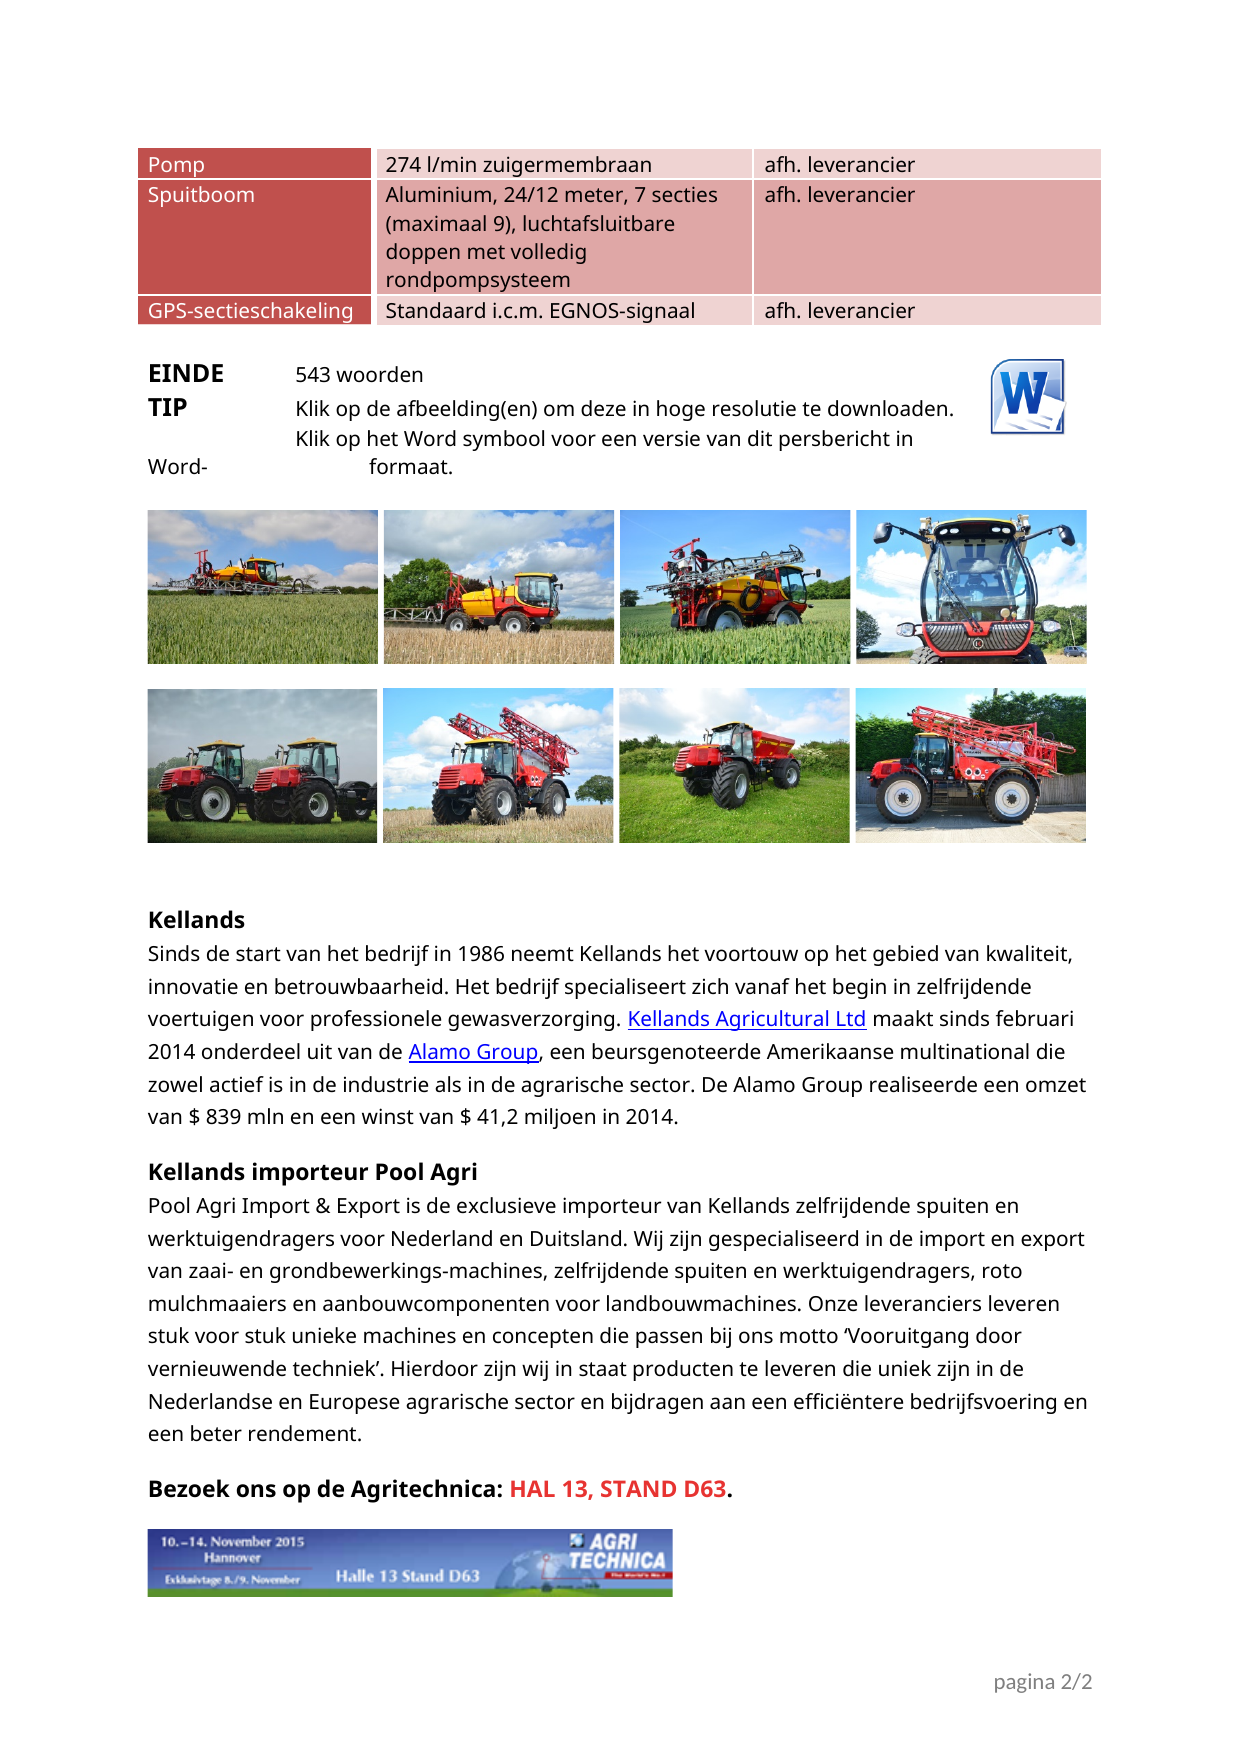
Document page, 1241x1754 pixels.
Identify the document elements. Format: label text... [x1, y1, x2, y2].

picture [147, 510, 378, 664]
picture [856, 510, 1087, 664]
table_cell Pomp [138, 148, 371, 178]
table_cell GPS-sectieschakeling [138, 296, 371, 324]
picture [619, 688, 850, 843]
table_cell Spuitboom [138, 180, 371, 294]
picture [147, 1529, 673, 1597]
table_cell afh. leverancier [754, 149, 1101, 178]
picture [990, 359, 1068, 436]
picture [147, 689, 378, 843]
picture [383, 688, 614, 843]
table_cell afh. leverancier [754, 180, 1101, 294]
table_cell Aluminium, 24/12 meter, 7 secties (maximaal 9), luchtafsluitbare doppen met volledig rondpompsysteem [377, 180, 752, 294]
picture [855, 688, 1086, 843]
table_cell Standaard i.c.m. EGNOS-signaal [377, 296, 752, 324]
picture [620, 510, 851, 664]
picture [383, 510, 615, 664]
text EINDE 543 woorden TIP Klik op de afbeelding(en) om deze in hoge resolutie te downloaden. Klik op het Word symbool voor een versie van dit persbericht in Word- formaat. [148, 356, 1093, 481]
text Kellands Sinds de start van het bedrijf in 1986 neemt Kellands het voortouw op het gebied van kwaliteit, innovatie en betrouwbaarheid. Het bedrijf specialiseert zich vanaf het begin in zelfrijdende voertuigen voor professionele gewasverzorging. Kellands Agricultural Ltd maakt sinds februari 2014 onderdeel uit van de Alamo Group, een beursgenoteerde Amerikaanse multinational die zowel actief is in de industrie als in de agrarische sector. De Alamo Group realiseerde een omzet van $ 839 mln en een winst van $ 41,2 miljoen in 2014. [148, 868, 1093, 1131]
table_cell afh. leverancier [754, 296, 1101, 324]
table_cell 274 l/min zuigermembraan [377, 149, 752, 178]
text Kellands importeur Pool Agri Pool Agri Import & Export is de exclusieve importeur van Kellands zelfrijdende spuiten en werktuigendragers voor Nederland en Duitsland. Wij zijn gespecialiseerd in de import en export van zaai- en grondbewerkings-machines, zelfrijdende spuiten en werktuigendragers, roto mulchmaaiers en aanbouwcomponenten voor landbouwmachines. Onze leveranciers leveren stuk voor stuk unieke machines en concepten die passen bij ons motto ‘Vooruitgang door vernieuwende techniek’. Hierdoor zijn wij in staat producten te leveren die uniek zijn in de Nederlandse en Europese agrarische sector en bijdragen aan een efficiëntere bedrijfsvoering en een beter rendement. [148, 1156, 1093, 1448]
text Bezoek ons op de Agritechnica: hal 13, stand D63. [148, 1473, 1093, 1504]
